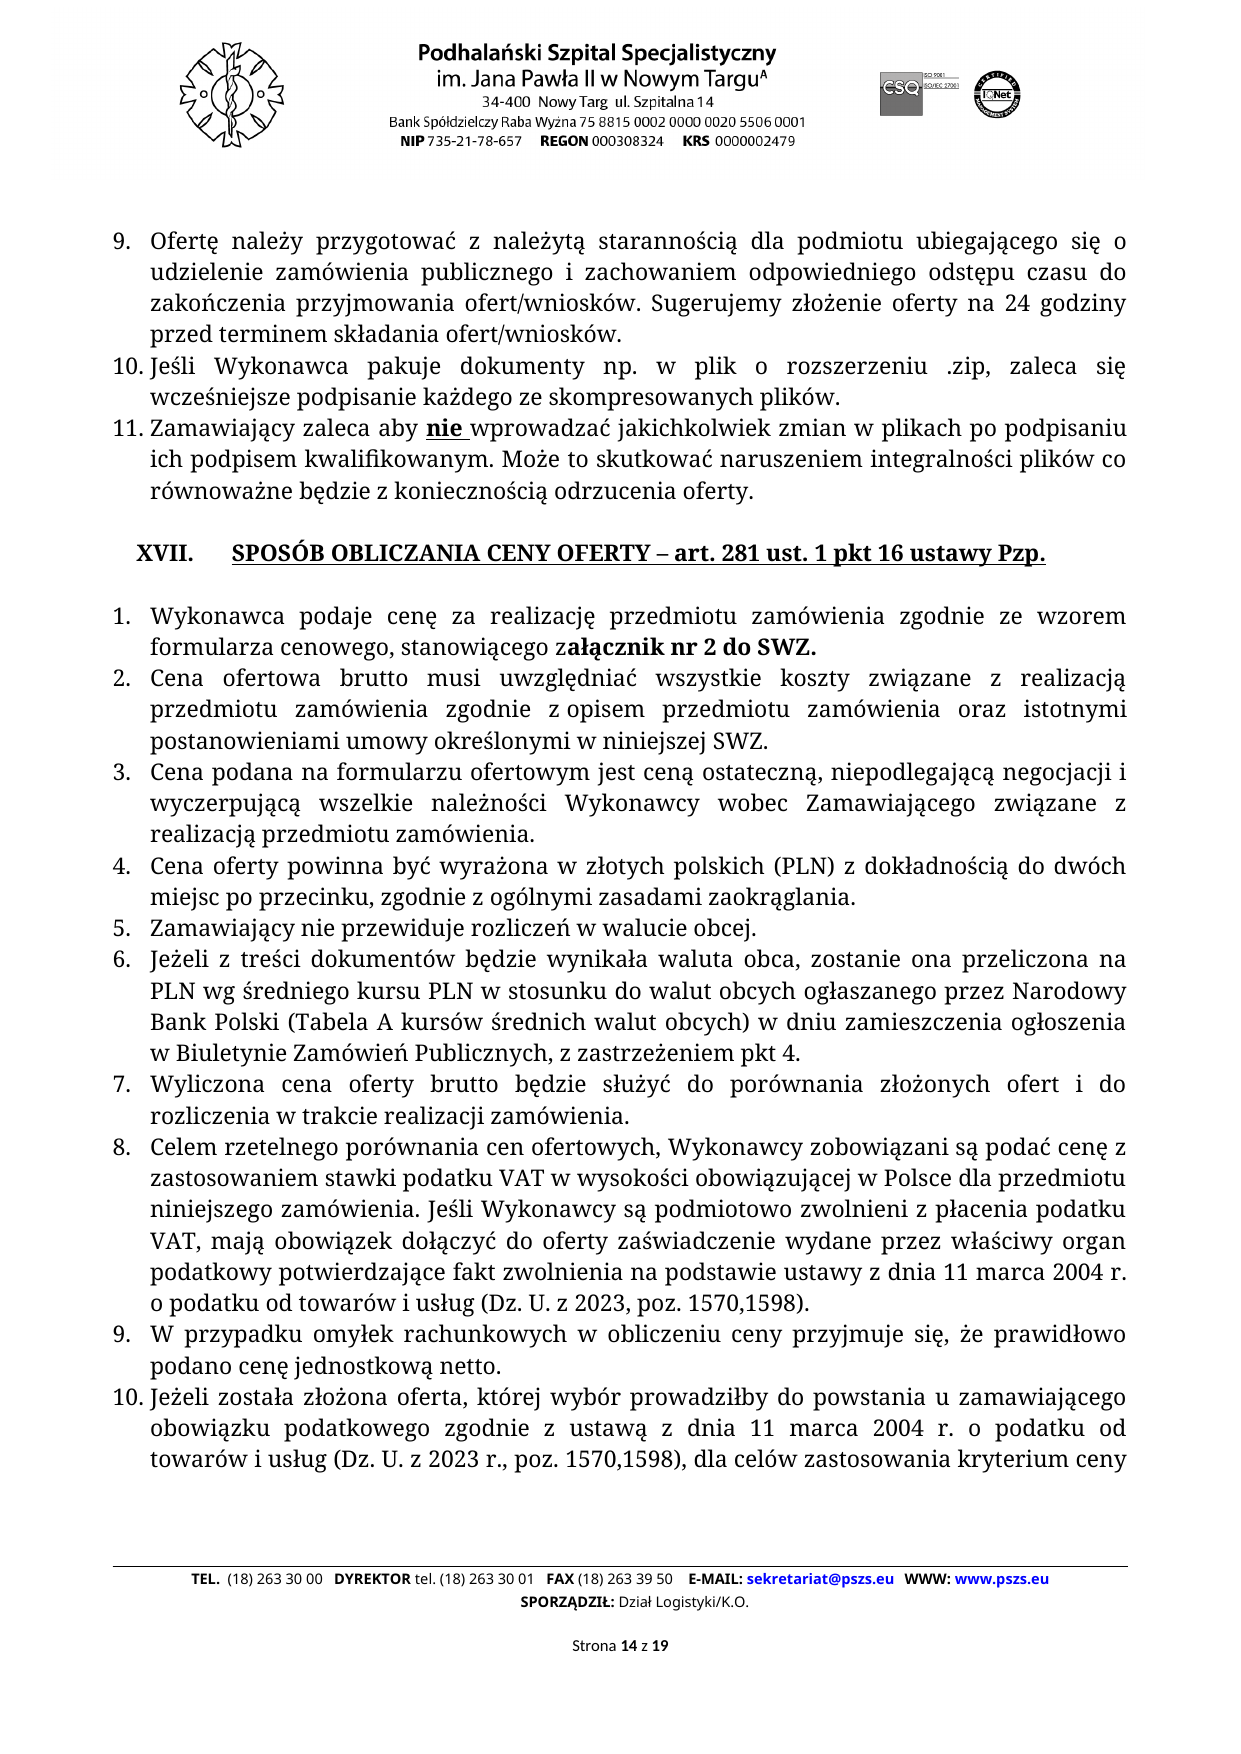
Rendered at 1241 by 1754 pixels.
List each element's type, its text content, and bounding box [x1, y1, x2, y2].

list Zamawiający zaleca aby nie wprowadzać jakichkolwiek zmian w plikach po podpisaniu ich podpisem kwalifikowanym. Może to skutkować naruszeniem integralności plików co równoważne będzie z koniecznością odrzucenia oferty. [112, 412, 1128, 506]
list Ofertę należy przygotować z należytą starannością dla podmiotu ubiegającego się o udzielenie zamówienia publicznego i zachowaniem odpowiedniego odstępu czasu do zakończenia przyjmowania ofert/wniosków. Sugerujemy złożenie oferty na 24 godziny przed terminem składania ofert/wniosków. [112, 224, 1128, 349]
picture [50, 7, 1145, 180]
list Wykonawca podaje cenę za realizację przedmiotu zamówienia zgodnie ze wzorem formularza cenowego, stanowiącego załącznik nr 2 do SWZ. [112, 599, 1128, 662]
list Jeżeli z treści dokumentów będzie wynikała waluta obca, zostanie ona przeliczona na PLN wg średniego kursu PLN w stosunku do walut obcych ogłaszanego przez Narodowy Bank Polski (Tabela A kursów średnich walut obcych) w dniu zamieszczenia ogłoszenia w Biuletynie Zamówień Publicznych, z zastrzeżeniem pkt 4. [112, 943, 1128, 1068]
list W przypadku omyłek rachunkowych w obliczeniu ceny przyjmuje się, że prawidłowo podano cenę jednostkową netto. [112, 1318, 1128, 1381]
list Cena podana na formularzu ofertowym jest ceną ostateczną, niepodlegającą negocjacji i wyczerpującą wszelkie należności Wykonawcy wobec Zamawiającego związane z realizacją przedmiotu zamówienia. [112, 756, 1128, 849]
list SPOSÓB OBLICZANIA CENY OFERTY – art. 281 ust. 1 pkt 16 ustawy Pzp. [112, 537, 1128, 568]
list Wyliczona cena oferty brutto będzie służyć do porównania złożonych ofert i do rozliczenia w trakcie realizacji zamówienia. [112, 1068, 1128, 1131]
list Cena oferty powinna być wyrażona w złotych polskich (PLN) z dokładnością do dwóch miejsc po przecinku, zgodnie z ogólnymi zasadami zaokrąglania. [112, 849, 1128, 912]
list Celem rzetelnego porównania cen ofertowych, Wykonawcy zobowiązani są podać cenę z zastosowaniem stawki podatku VAT w wysokości obowiązującej w Polsce dla przedmiotu niniejszego zamówienia. Jeśli Wykonawcy są podmiotowo zwolnieni z płacenia podatku VAT, mają obowiązek dołączyć do oferty zaświadczenie wydane przez właściwy organ podatkowy potwierdzające fakt zwolnienia na podstawie ustawy z dnia 11 marca 2004 r. o podatku od towarów i usług (Dz. U. z 2023, poz. 1570,1598). [112, 1131, 1128, 1318]
list Jeśli Wykonawca pakuje dokumenty np. w plik o rozszerzeniu .zip, zaleca się wcześniejsze podpisanie każdego ze skompresowanych plików. [112, 349, 1128, 412]
list Zamawiający nie przewiduje rozliczeń w walucie obcej. [112, 912, 1128, 943]
list Cena ofertowa brutto musi uwzględniać wszystkie koszty związane z realizacją przedmiotu zamówienia zgodnie z opisem przedmiotu zamówienia oraz istotnymi postanowieniami umowy określonymi w niniejszej SWZ. [112, 662, 1128, 756]
